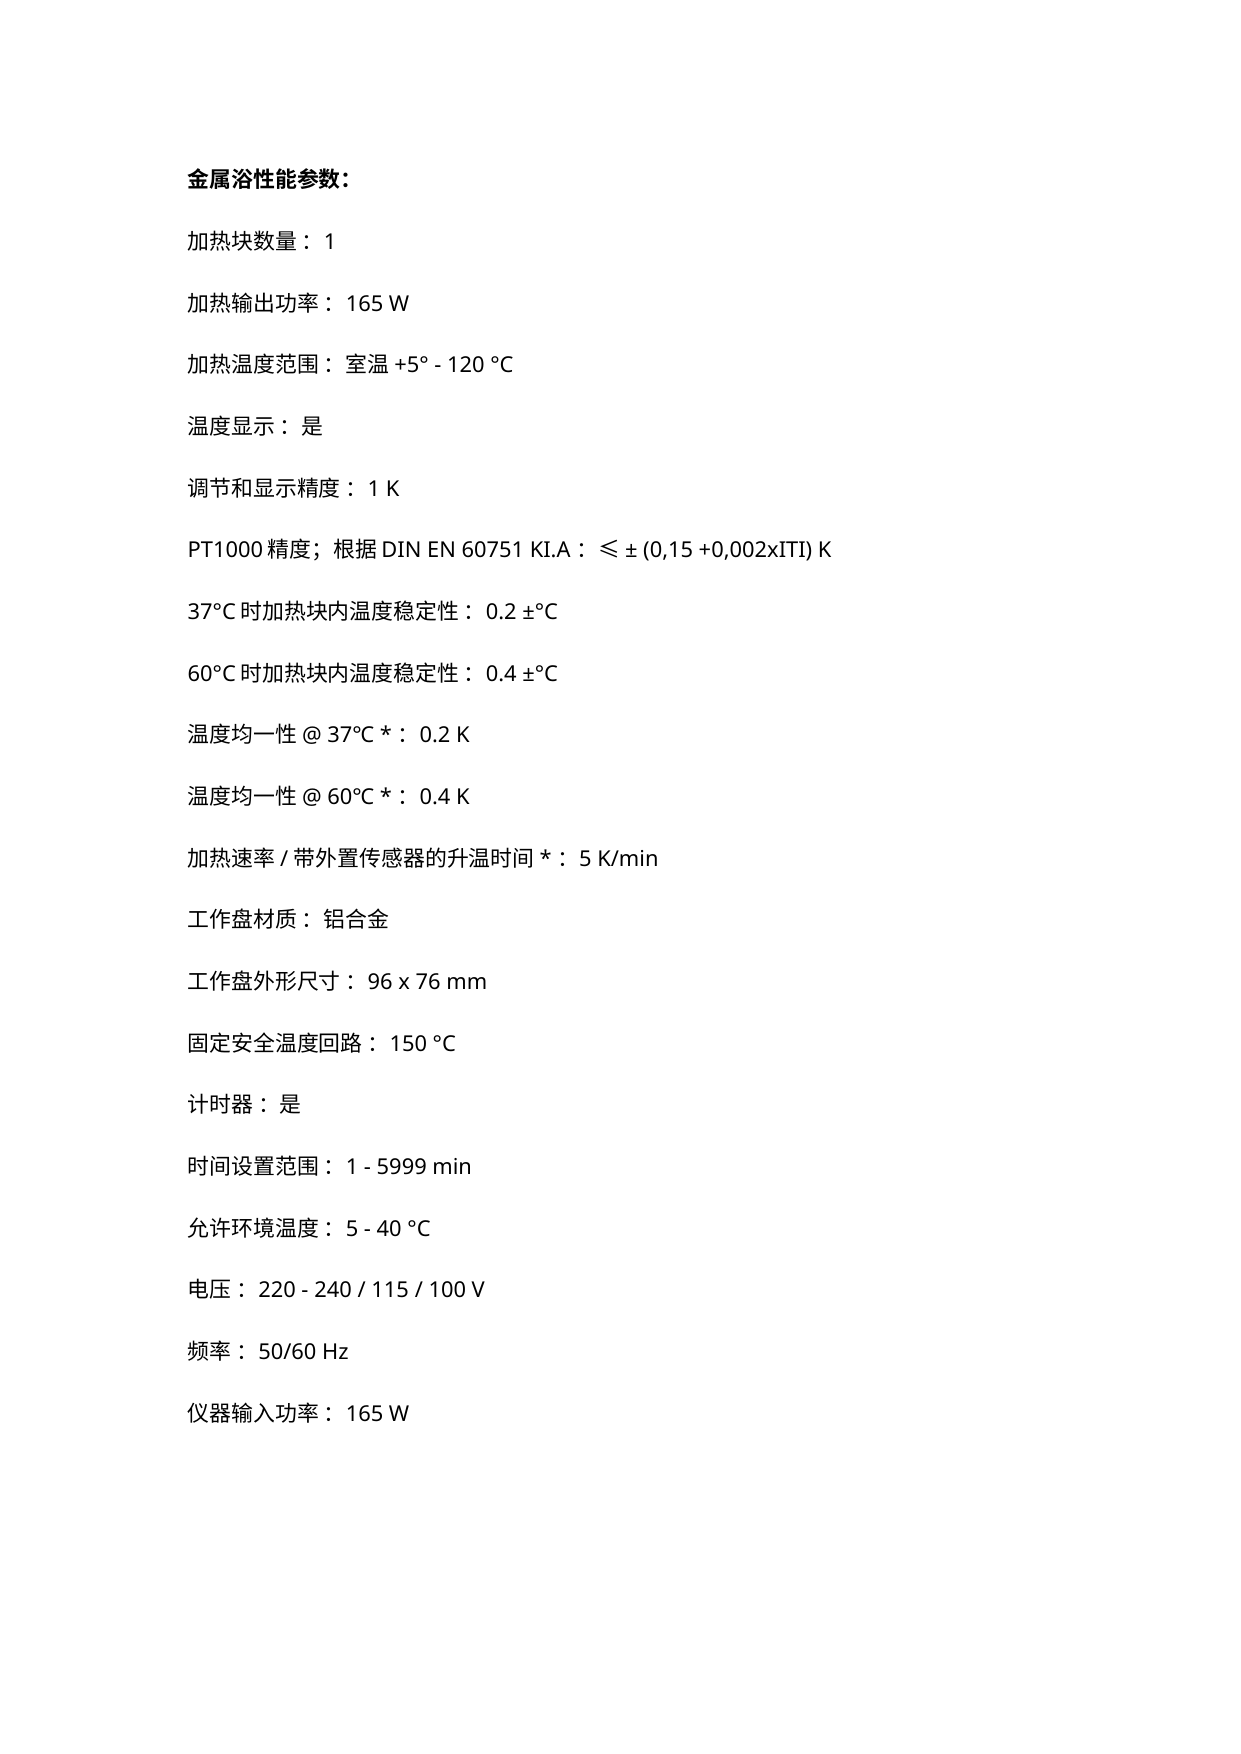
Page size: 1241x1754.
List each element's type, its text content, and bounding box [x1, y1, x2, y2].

text 工作盘材质 ：铝合金 [187, 902, 1053, 934]
text 允许环境温度 ：5 - 40 °C [187, 1210, 1053, 1243]
text 37°C时加热块内温度稳定性 ：0.2 ±°C [187, 594, 1053, 626]
text PT1000精度；根据DIN EN 60751 KI.A ：≤ ± (0,15 +0,002xITI) K [187, 532, 1053, 564]
text 60°C时加热块内温度稳定性 ：0.4 ±°C [187, 655, 1053, 688]
text 温度显示 ：是 [187, 409, 1053, 441]
text 工作盘外形尺寸 ：96 x 76 mm [187, 964, 1053, 996]
text 计时器 ：是 [187, 1087, 1053, 1119]
text 加热输出功率 ：165 W [187, 285, 1053, 318]
text 频率 ：50/60 Hz [187, 1334, 1053, 1366]
text 仪器输入功率 ：165 W [187, 1395, 1053, 1428]
text 加热块数量 ：1 [187, 224, 1053, 256]
text 固定安全温度回路 ：150 °C [187, 1025, 1053, 1058]
text 加热温度范围 ：室温 +5° - 120 °C [187, 347, 1053, 379]
text 时间设置范围 ：1 - 5999 min [187, 1149, 1053, 1181]
text 加热速率 / 带外置传感器的升温时间 * ：5 K/min [187, 840, 1053, 873]
text 金属浴性能参数： [187, 162, 1053, 194]
text 温度均一性 @ 60℃ * ：0.4 K [187, 779, 1053, 811]
text 温度均一性 @ 37℃ * ：0.2 K [187, 717, 1053, 749]
text 电压 ：220 - 240 / 115 / 100 V [187, 1272, 1053, 1304]
text 调节和显示精度 ：1 K [187, 470, 1053, 503]
